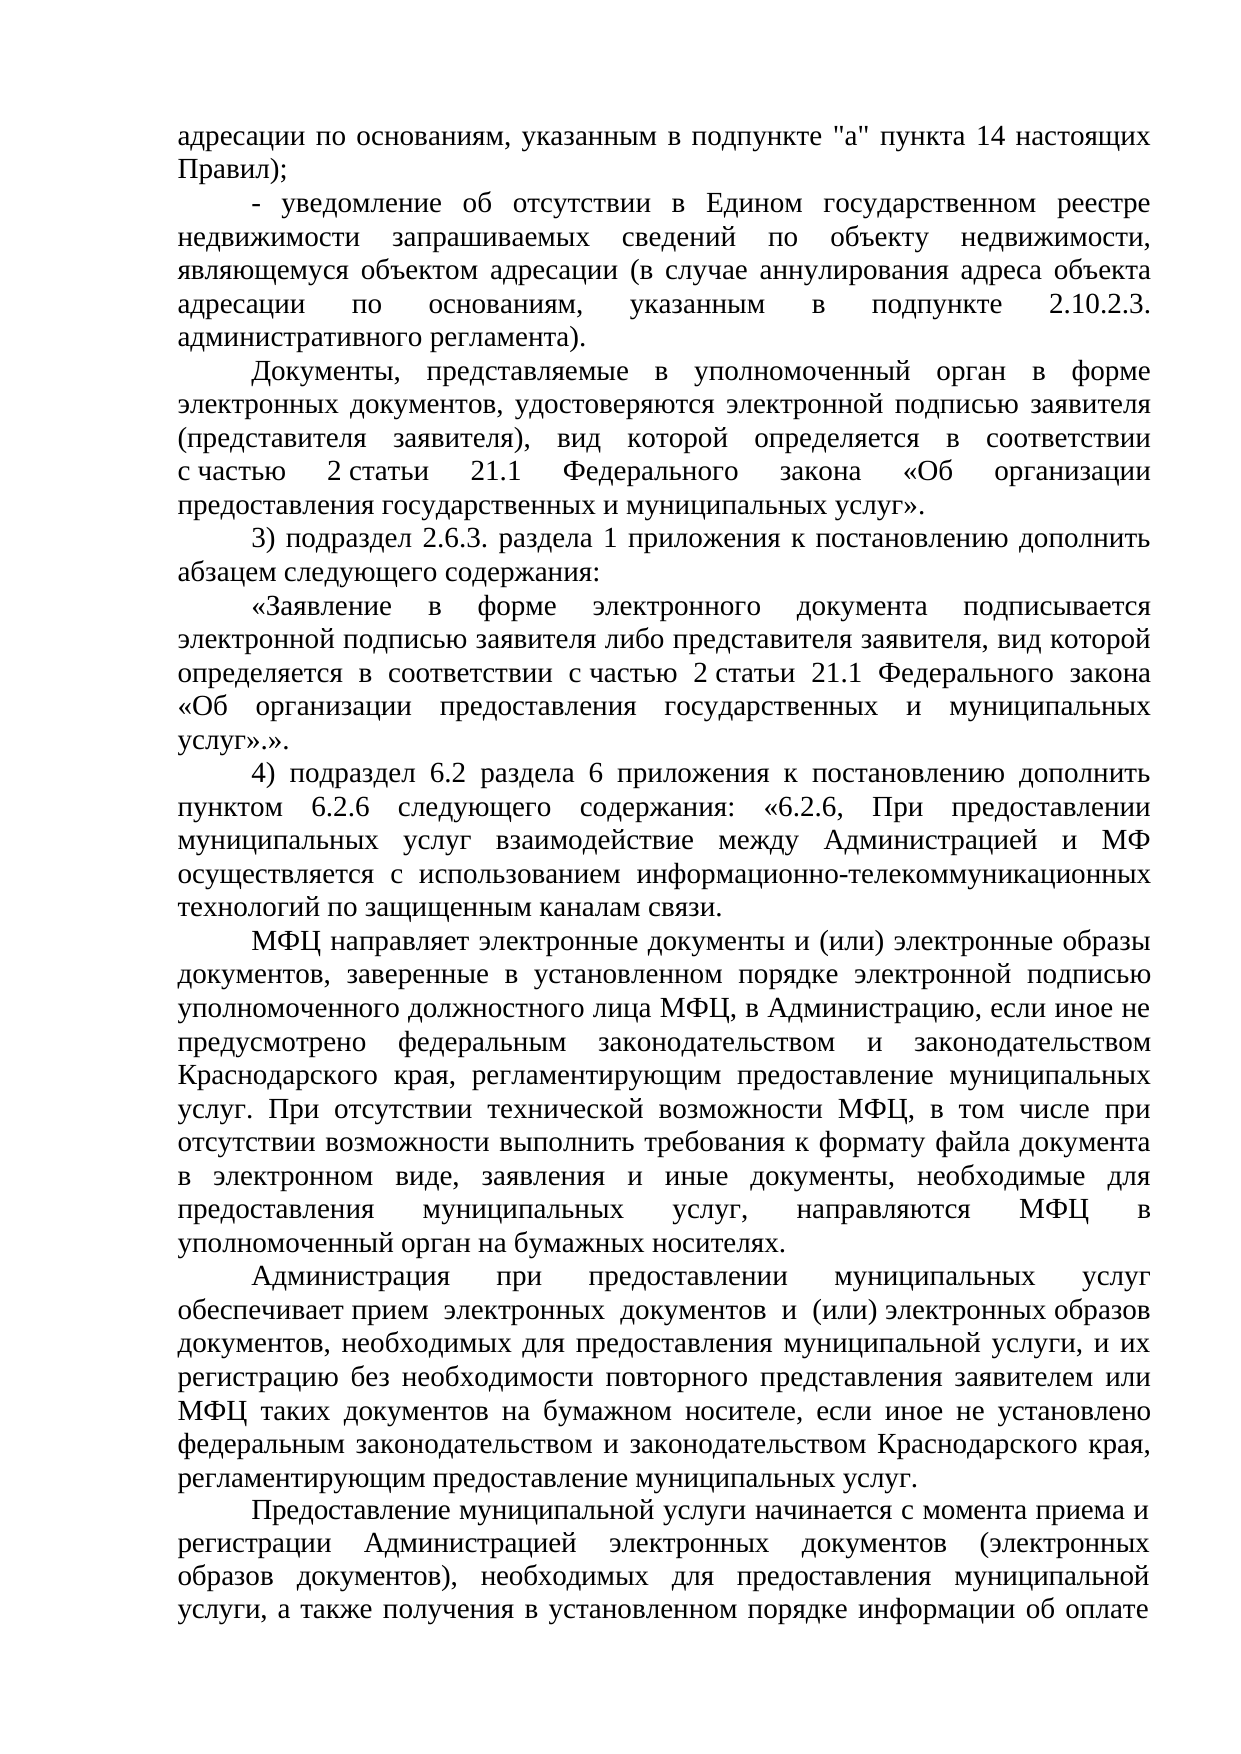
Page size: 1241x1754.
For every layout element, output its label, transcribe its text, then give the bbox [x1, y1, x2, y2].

text МФЦ направляет электронные документы и (или) электронные образы документов, заверенные в установленном порядке электронной подписью уполномоченного должностного лица МФЦ, в Администрацию, если иное не предусмотрено федеральным законодательством и законодательством Краснодарского края, регламентирующим предоставление муниципальных услуг. При отсутствии технической возможности МФЦ, в том числе при отсутствии возможности выполнить требования к формату файла документа в электронном виде, заявления и иные документы, необходимые для предоставления муниципальных услуг, направляются МФЦ в уполномоченный орган на бумажных носителях. [177, 923, 1152, 1258]
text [177, 1493, 1149, 1625]
text Документы, представляемые в уполномоченный орган в форме электронных документов, удостоверяются электронной подписью заявителя (представителя заявителя), вид которой определяется в соответствии с частью 2 статьи 21.1 Федерального закона «Об организации предоставления государственных и муниципальных услуг». [177, 353, 1152, 521]
text - уведомление об отсутствии в Едином государственном реестре недвижимости запрашиваемых сведений по объекту недвижимости, являющемуся объектом адресации (в случае аннулирования адреса объекта адресации по основаниям, указанным в подпункте 2.10.2.3. административного регламента). [177, 185, 1152, 353]
text «Заявление в форме электронного документа подписывается электронной подписью заявителя либо представителя заявителя, вид которой определяется в соответствии с частью 2 статьи 21.1 Федерального закона «Об организации предоставления государственных и муниципальных услуг».». [177, 588, 1152, 755]
text 4) подраздел 6.2 раздела 6 приложения к постановлению дополнить пунктом 6.2.6 следующего содержания: «6.2.6, При предоставлении муниципальных услуг взаимодействие между Администрацией и МФ осуществляется с использованием информационно-телекоммуникационных технологий по защищенным каналам связи. [177, 755, 1152, 923]
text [177, 118, 1152, 185]
text 3) подраздел 2.6.3. раздела 1 приложения к постановлению дополнить абзацем следующего содержания: [177, 521, 1152, 588]
text Администрация при предоставлении муниципальных услуг обеспечивает прием электронных документов и (или) электронных образов документов, необходимых для предоставления муниципальной услуги, и их регистрацию без необходимости повторного представления заявителем или МФЦ таких документов на бумажном носителе, если иное не установлено федеральным законодательством и законодательством Краснодарского края, регламентирующим предоставление муниципальных услуг. [177, 1258, 1152, 1493]
